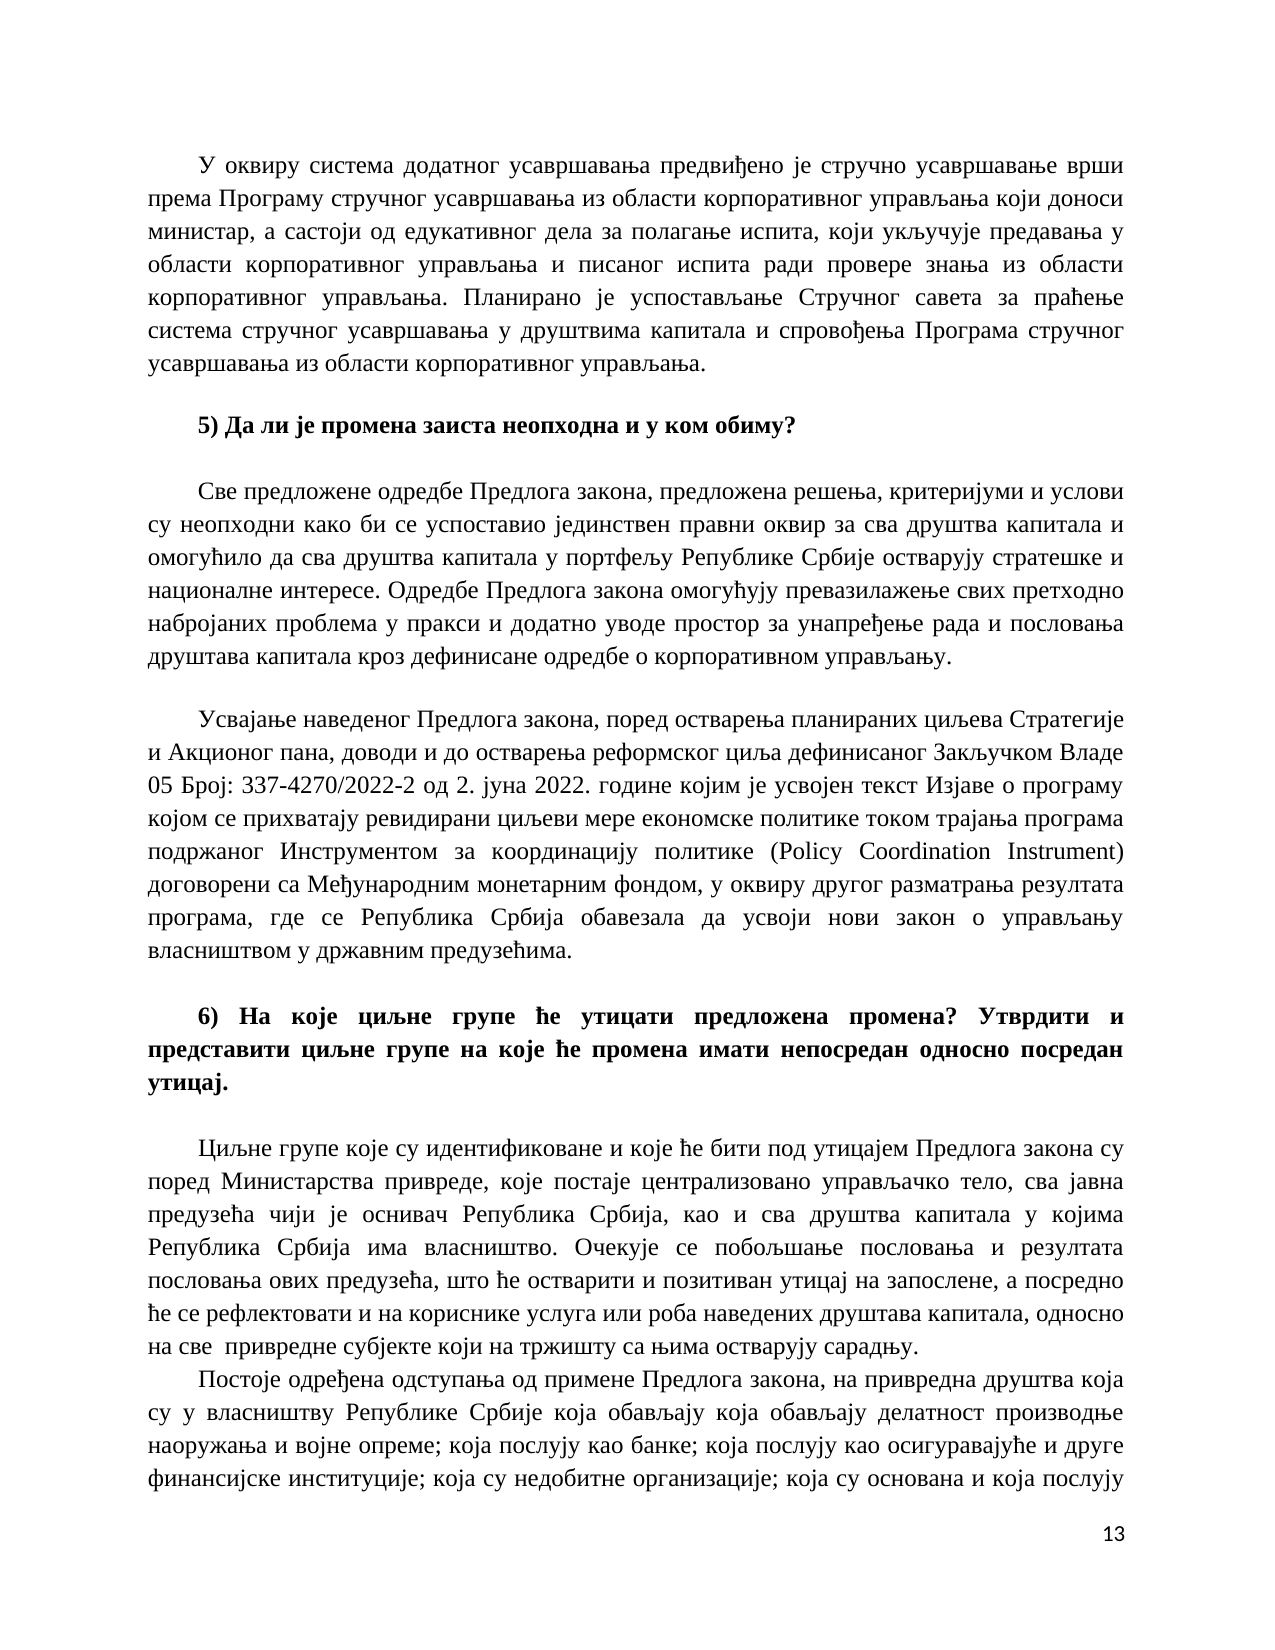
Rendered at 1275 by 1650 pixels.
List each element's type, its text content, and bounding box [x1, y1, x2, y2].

text Циљне групе које су идентификоване и које ће бити под утицајем Предлога закона су поред Министарства привреде, које постаје централизовано управљачко тело, сва јавна предузећа чији је оснивач Република Србија, као и сва друштва капитала у којима Република Србија има власништво. Очекује се побољшање пословања и резултата пословања ових предузећа, што ће остварити и позитиван утицај на запослене, а посредно ће се рефлектовати и на кориснике услуга или роба наведених друштава капитала, односно на све привредне субјекте који на тржишту са њима остварују сарадњу. [148, 1133, 1125, 1360]
text Усвајање наведеног Предлога закона, поред остварења планираних циљева Стратегије и Акционог пана, доводи и до остварења реформског циља дефинисаног Закључком Владе 05 Број: 337-4270/2022-2 од 2. јуна 2022. године којим је усвојен текст Изјаве о програму којом се прихватају ревидирани циљеви мере економске политике током трајања програма подржаног Инструментом за координацију политике (Policy Coordination Instrument) договорени са Међународним монетарним фондом, у оквиру другог разматрања резултата програма, где се Република Србија обавезала да усвоји нови закон о управљању власништвом у државним предузећима. [148, 704, 1125, 963]
text 5) Да ли је промена заиста неопходна и у ком обиму? [148, 410, 1125, 439]
text У оквиру система додатног усавршавања предвиђено је стручно усавршавање врши према Програму стручног усавршавања из области корпоративног управљања који доноси министар, а састоји од едукативног дела за полагање испита, који укључује предавања у области корпоративног управљања и писаног испита ради провере знања из области корпоративног управљања. Планирано је успостављање Стручног савета за праћење система стручног усавршавања у друштвима капитала и спровођења Програма стручног усавршавања из области корпоративног управљања. [148, 150, 1125, 377]
text Све предложене одредбе Предлога закона, предложена решења, критеријуми и услови су неопходни како би се успоставио јединствен правни оквир за сва друштва капитала и омогућило да сва друштва капитала у портфељу Републике Србије остварују стратешке и националне интересе. Одредбе Предлога закона омогућују превазилажење свих претходно набројаних проблема у пракси и додатно уводе простор за унапређење рада и пословања друштава капитала кроз дефинисане одредбе о корпоративном управљању. [148, 476, 1125, 670]
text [148, 1364, 1125, 1492]
text 6) На које циљне групе ће утицати предложена промена? Утврдити и представити циљне групе на које ће промена имати непосредан односно посредан утицај. [148, 1001, 1125, 1096]
